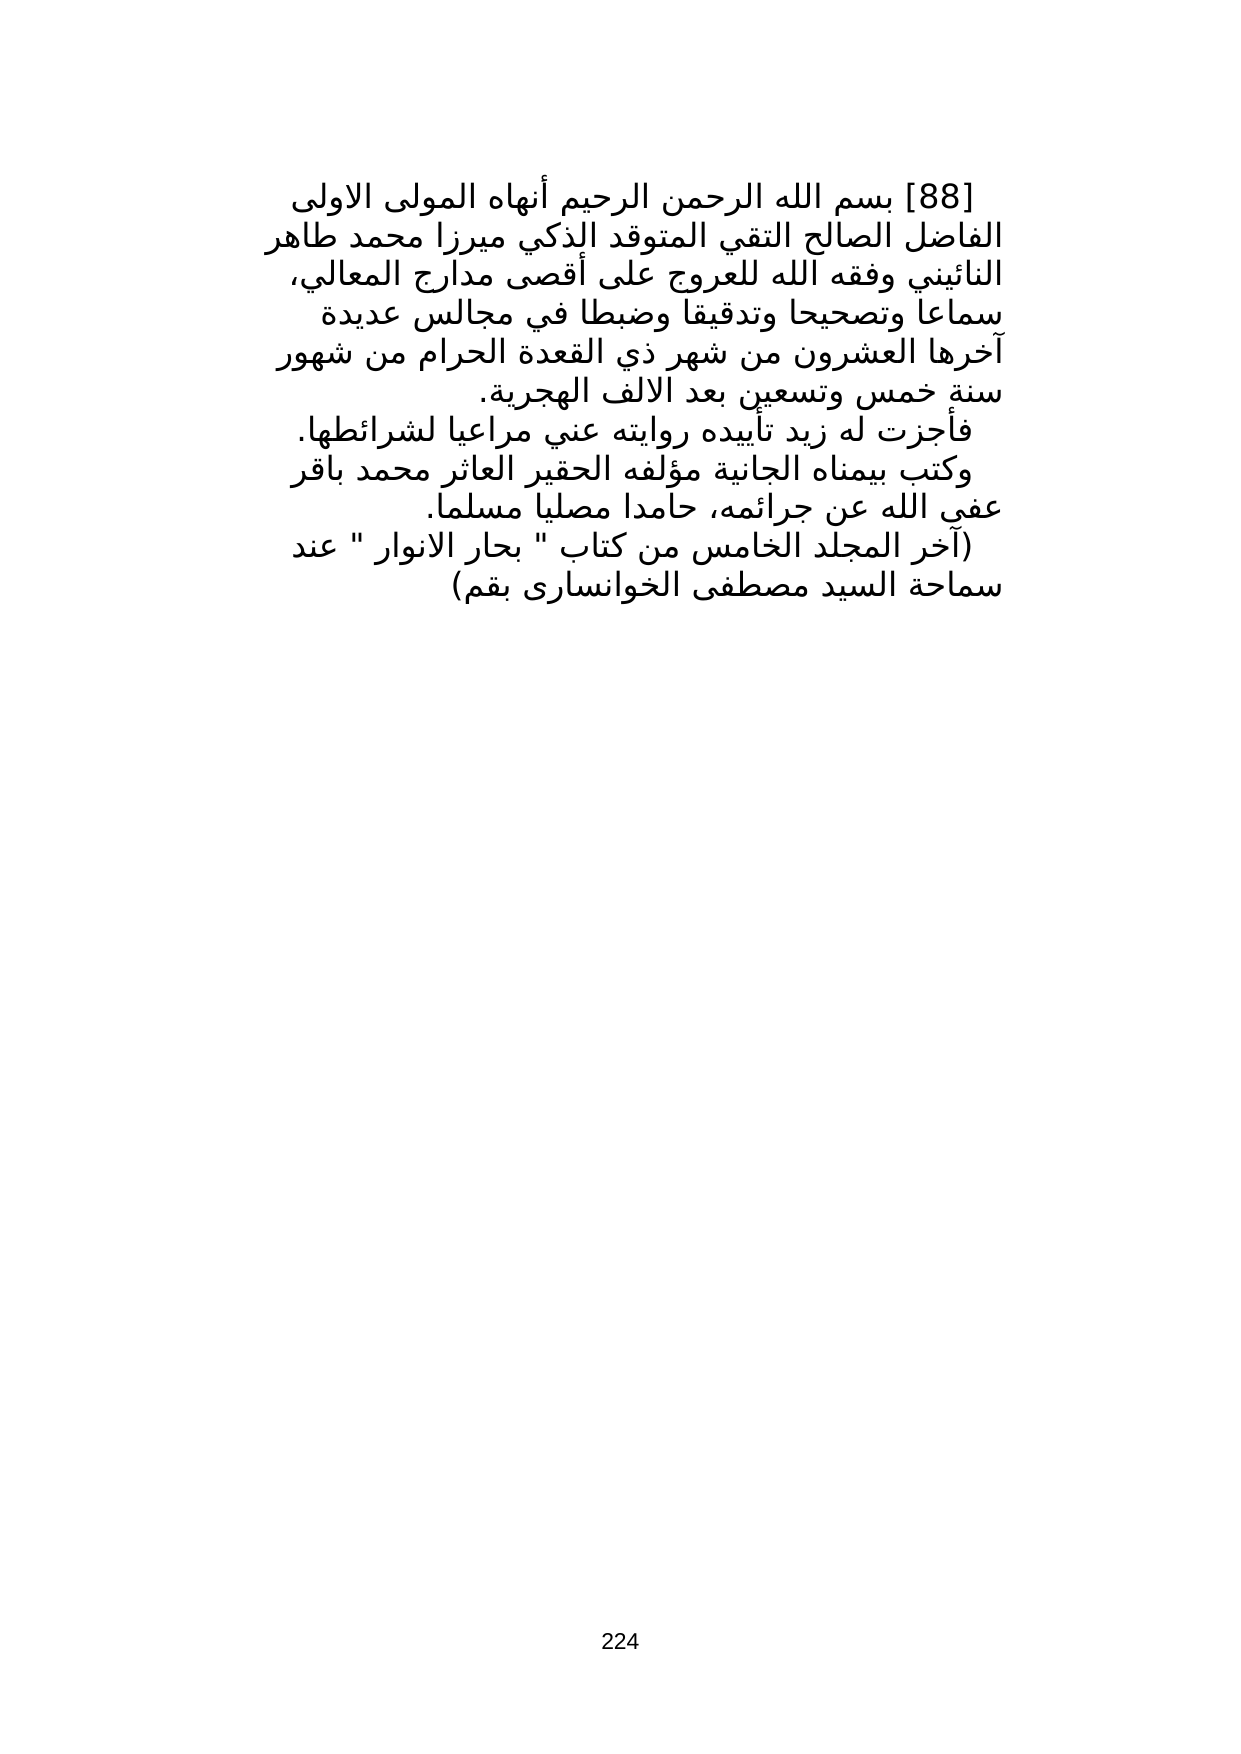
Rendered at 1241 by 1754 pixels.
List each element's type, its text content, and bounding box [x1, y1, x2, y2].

text وكتب بيمناه الجانية مؤلفه الحقير العاثر محمد باقر عفى الله عن جرائمه، حامدا مصليا مسلما. [236, 449, 1004, 527]
text [88] بسم الله الرحمن الرحيم أنهاه المولى الاولى الفاضل الصالح التقي المتوقد الذكي ميرزا محمد طاهر النائيني وفقه الله للعروج على أقصى مدارج المعالي، سماعا وتصحيحا وتدقيقا وضبطا في مجالس عديدة آخرها العشرون من شهر ذي القعدة الحرام من شهور سنة خمس وتسعين بعد الالف الهجرية. [236, 177, 1004, 410]
text (آخر المجلد الخامس من كتاب " بحار الانوار " عند سماحة السيد مصطفى الخوانسارى بقم) [236, 527, 1004, 604]
text فأجزت له زيد تأييده روايته عني مراعيا لشرائطها. [236, 410, 1004, 449]
